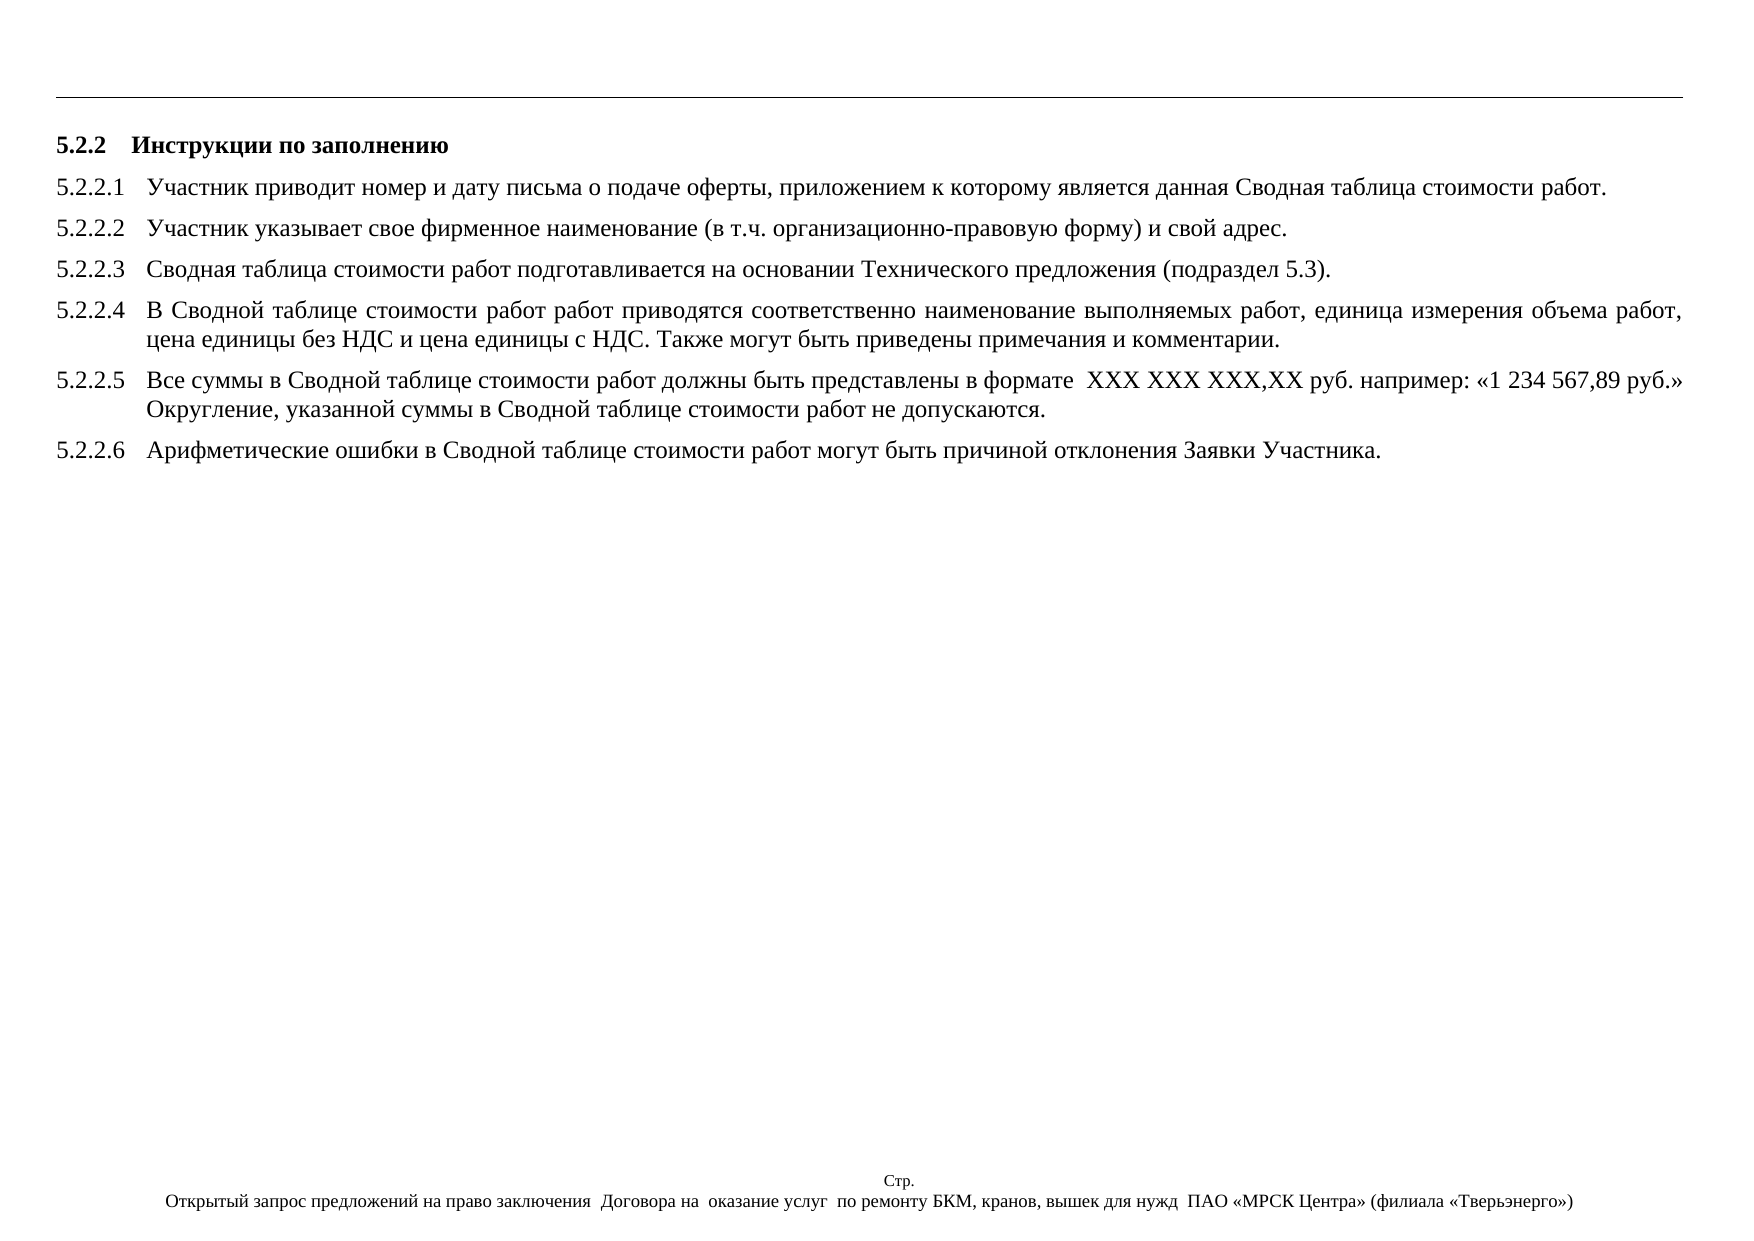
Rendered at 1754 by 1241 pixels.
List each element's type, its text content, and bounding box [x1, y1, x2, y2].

list В Сводной таблице стоимости работ работ приводятся соответственно наименование выполняемых работ, единица измерения объема работ, цена единицы без НДС и цена единицы с НДС. Также могут быть приведены примечания и комментарии. [56, 296, 1683, 353]
list Участник приводит номер и дату письма о подаче оферты, приложением к которому является данная Сводная таблица стоимости работ. [56, 172, 1683, 201]
list Участник указывает свое фирменное наименование (в т.ч. организационно-правовую форму) и свой адрес. [56, 213, 1683, 242]
list Сводная таблица стоимости работ подготавливается на основании Технического предложения (подраздел 5.3). [56, 254, 1683, 283]
list Арифметические ошибки в Сводной таблице стоимости работ могут быть причиной отклонения Заявки Участника. [56, 436, 1683, 464]
list Все суммы в Сводной таблице стоимости работ должны быть представлены в формате XXX XXX XXX,XX руб. например: «1 234 567,89 руб.» Округление, указанной суммы в Сводной таблице стоимости работ не допускаются. [56, 366, 1683, 423]
subtitle Инструкции по заполнению [56, 131, 1683, 159]
